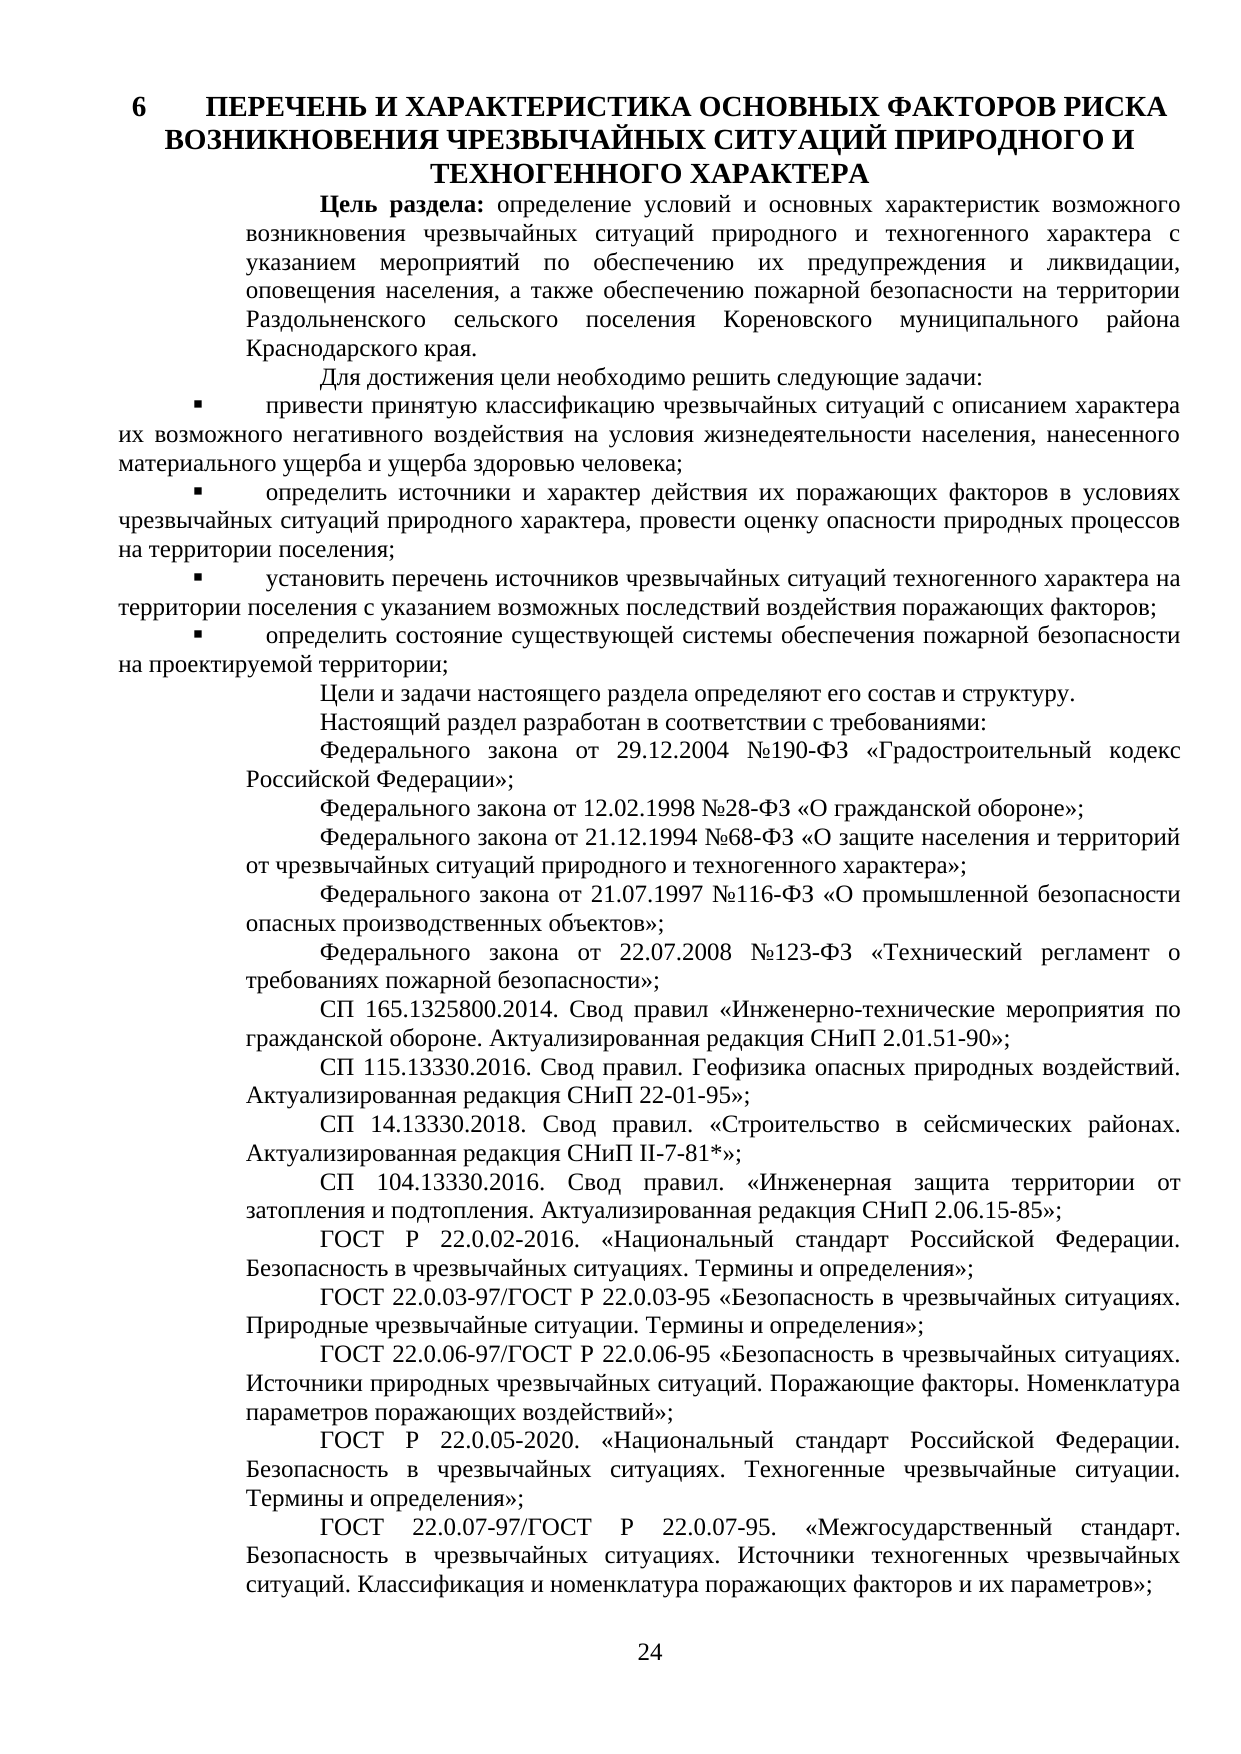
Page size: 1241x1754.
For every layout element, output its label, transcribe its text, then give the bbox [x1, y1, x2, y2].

list привести принятую классификацию чрезвычайных ситуаций с описанием характера их возможного негативного воздействия на условия жизнедеятельности населения, нанесенного материального ущерба и ущерба здоровью человека; [118, 391, 1181, 477]
text ГОСТ 22.0.07-97/ГОСТ Р 22.0.07-95. «Межгосударственный стандарт. Безопасность в чрезвычайных ситуациях. Источники техногенных чрезвычайных ситуаций. Классификация и номенклатура поражающих факторов и их параметров»; [246, 1512, 1181, 1598]
text Федерального закона от 22.07.2008 №123-ФЗ «Технический регламент о требованиях пожарной безопасности»; [246, 937, 1181, 994]
text Федерального закона от 21.07.1997 №116-ФЗ «О промышленной безопасности опасных производственных объектов»; [246, 879, 1181, 937]
text СП 165.1325800.2014. Свод правил «Инженерно-технические мероприятия по гражданской обороне. Актуализированная редакция СНиП 2.01.51-90»; [246, 994, 1181, 1052]
text Федерального закона от 12.02.1998 №28-ФЗ «О гражданской обороне»; [246, 793, 1181, 822]
text СП 14.13330.2018. Свод правил. «Строительство в сейсмических районах. Актуализированная редакция СНиП II-7-81*»; [246, 1109, 1181, 1167]
list определить состояние существующей системы обеспечения пожарной безопасности на проектируемой территории; [118, 621, 1181, 678]
text Цель раздела: определение условий и основных характеристик возможного возникновения чрезвычайных ситуаций природного и техногенного характера с указанием мероприятий по обеспечению их предупреждения и ликвидации, оповещения населения, а также обеспечению пожарной безопасности на территории Раздольненского сельского поселения Кореновского муниципального района Краснодарского края. [246, 189, 1181, 362]
subtitle ПЕРЕЧЕНЬ И ХАРАКТЕРИСТИКА ОСНОВНЫХ ФАКТОРОВ РИСКА ВОЗНИКНОВЕНИЯ ЧРЕЗВЫЧАЙНЫХ СИТУАЦИЙ ПРИРОДНОГО И ТЕХНОГЕННОГО ХАРАКТЕРА [118, 89, 1181, 189]
list определить источники и характер действия их поражающих факторов в условиях чрезвычайных ситуаций природного характера, провести оценку опасности природных процессов на территории поселения; [118, 477, 1181, 563]
text СП 115.13330.2016. Свод правил. Геофизика опасных природных воздействий. Актуализированная редакция СНиП 22-01-95»; [246, 1052, 1181, 1109]
text Цели и задачи настоящего раздела определяют его состав и структуру. [246, 678, 1181, 707]
text Для достижения цели необходимо решить следующие задачи: [246, 362, 1181, 391]
text Федерального закона от 29.12.2004 №190-ФЗ «Градостроительный кодекс Российской Федерации»; [246, 736, 1181, 793]
text ГОСТ 22.0.06-97/ГОСТ Р 22.0.06-95 «Безопасность в чрезвычайных ситуациях. Источники природных чрезвычайных ситуаций. Поражающие факторы. Номенклатура параметров поражающих воздействий»; [246, 1339, 1181, 1426]
text СП 104.13330.2016. Свод правил. «Инженерная защита территории от затопления и подтопления. Актуализированная редакция СНиП 2.06.15-85»; [246, 1167, 1181, 1224]
text Федерального закона от 21.12.1994 №68-ФЗ «О защите населения и территорий от чрезвычайных ситуаций природного и техногенного характера»; [246, 822, 1181, 879]
text ГОСТ Р 22.0.05-2020. «Национальный стандарт Российской Федерации. Безопасность в чрезвычайных ситуациях. Техногенные чрезвычайные ситуации. Термины и определения»; [246, 1426, 1181, 1512]
text ГОСТ Р 22.0.02-2016. «Национальный стандарт Российской Федерации. Безопасность в чрезвычайных ситуациях. Термины и определения»; [246, 1224, 1181, 1282]
text ГОСТ 22.0.03-97/ГОСТ Р 22.0.03-95 «Безопасность в чрезвычайных ситуациях. Природные чрезвычайные ситуации. Термины и определения»; [246, 1282, 1181, 1339]
text Настоящий раздел разработан в соответствии с требованиями: [246, 707, 1181, 736]
list установить перечень источников чрезвычайных ситуаций техногенного характера на территории поселения с указанием возможных последствий воздействия поражающих факторов; [118, 563, 1181, 621]
